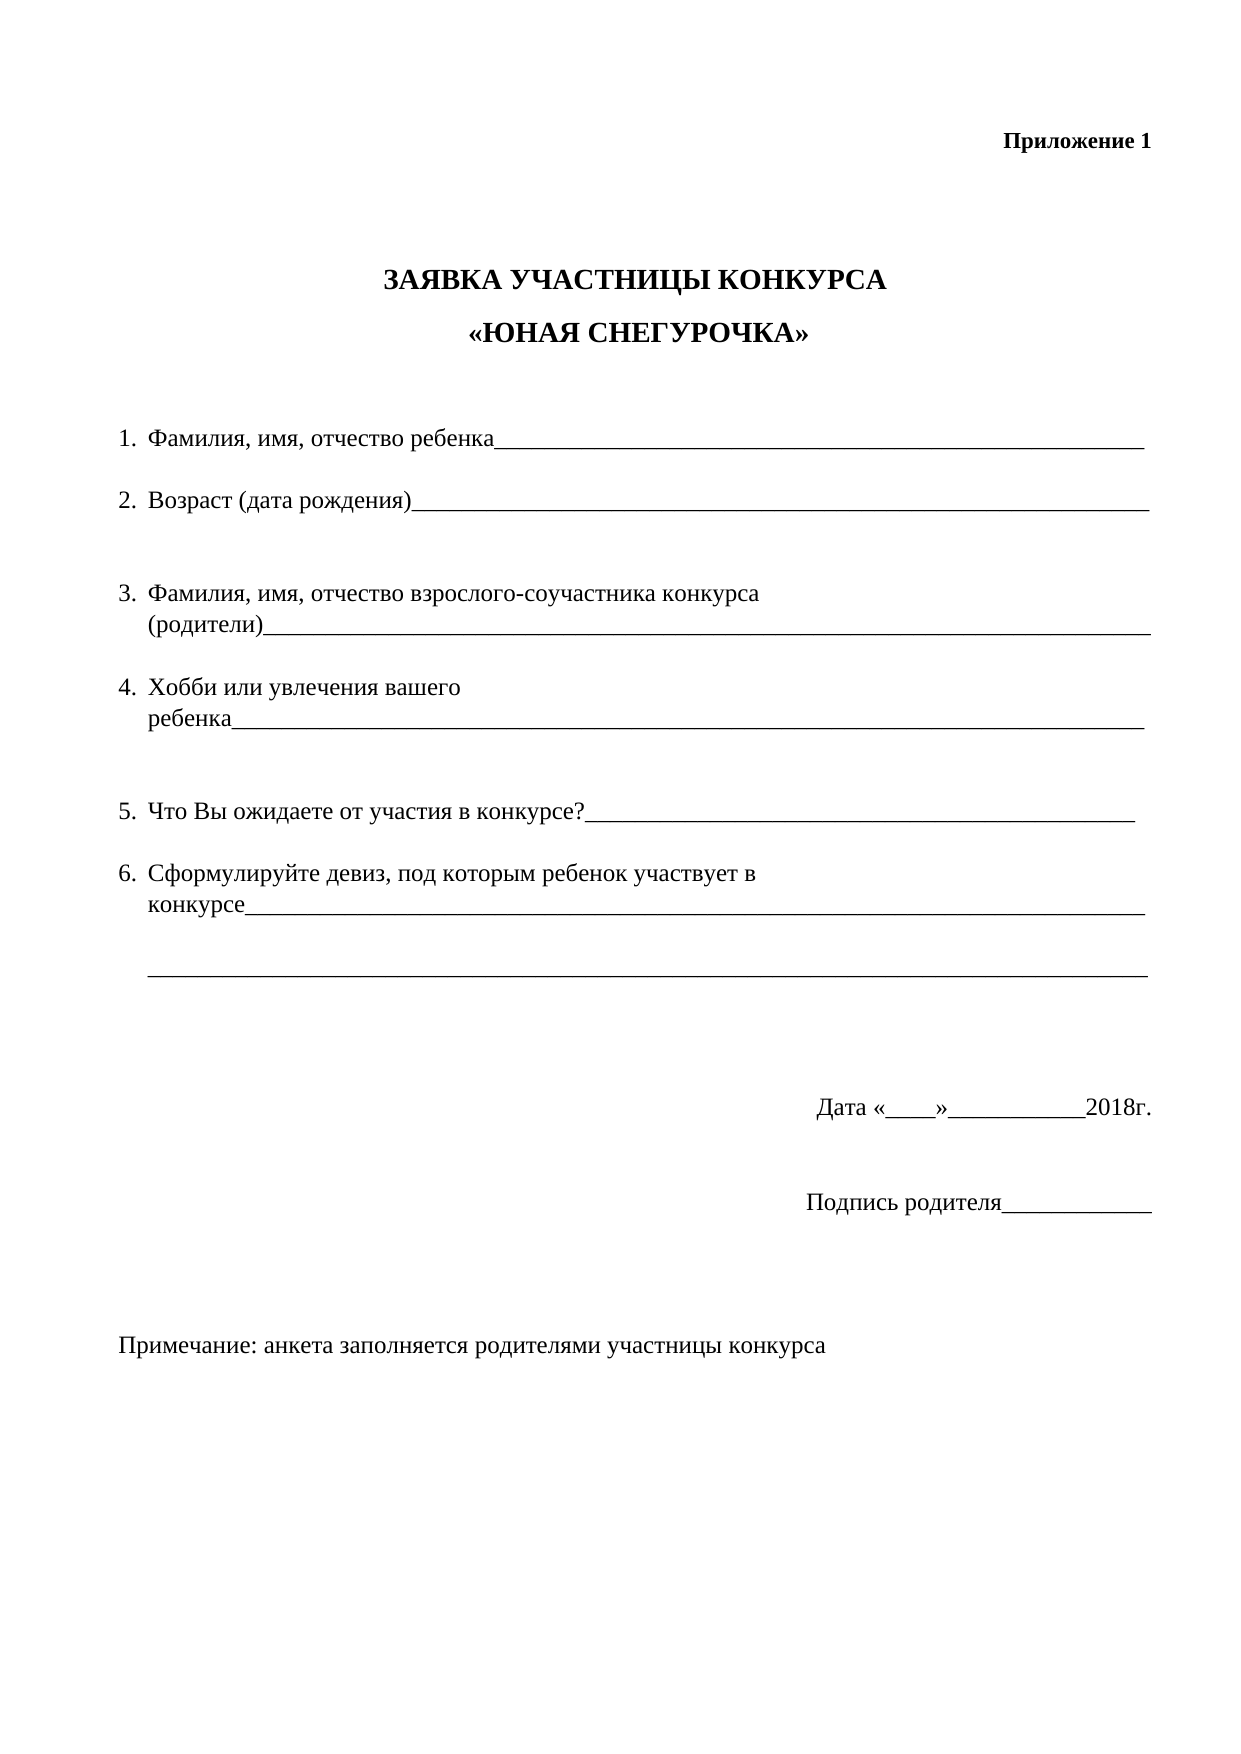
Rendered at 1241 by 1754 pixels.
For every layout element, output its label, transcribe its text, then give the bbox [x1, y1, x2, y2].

list Фамилия, имя, отчество взрослого-соучастника конкурса (родители)_______________________________________________________________________ [118, 578, 1152, 638]
list Сформулируйте девиз, под которым ребенок участвует в конкурсе________________________________________________________________________ [118, 858, 1152, 918]
text ЗАЯВКА УЧАСТНИЦЫ КОНКУРСА [118, 262, 1152, 296]
text Приложение 1 [118, 127, 1152, 153]
list Хобби или увлечения вашего ребенка_________________________________________________________________________ [118, 672, 1152, 731]
list Возраст (дата рождения)___________________________________________________________ [118, 485, 1152, 514]
list ________________________________________________________________________________ [148, 951, 1152, 980]
text Подпись родителя____________ [118, 1187, 1152, 1216]
text Примечание: анкета заполняется родителями участницы конкурса [118, 1330, 1152, 1359]
list Что Вы ожидаете от участия в конкурсе?____________________________________________ [118, 796, 1152, 824]
list «ЮНАЯ СНЕГУРОЧКА» [118, 315, 1152, 348]
text Дата «____»___________2018г. [118, 1092, 1152, 1121]
list Фамилия, имя, отчество ребенка____________________________________________________ [118, 423, 1152, 452]
